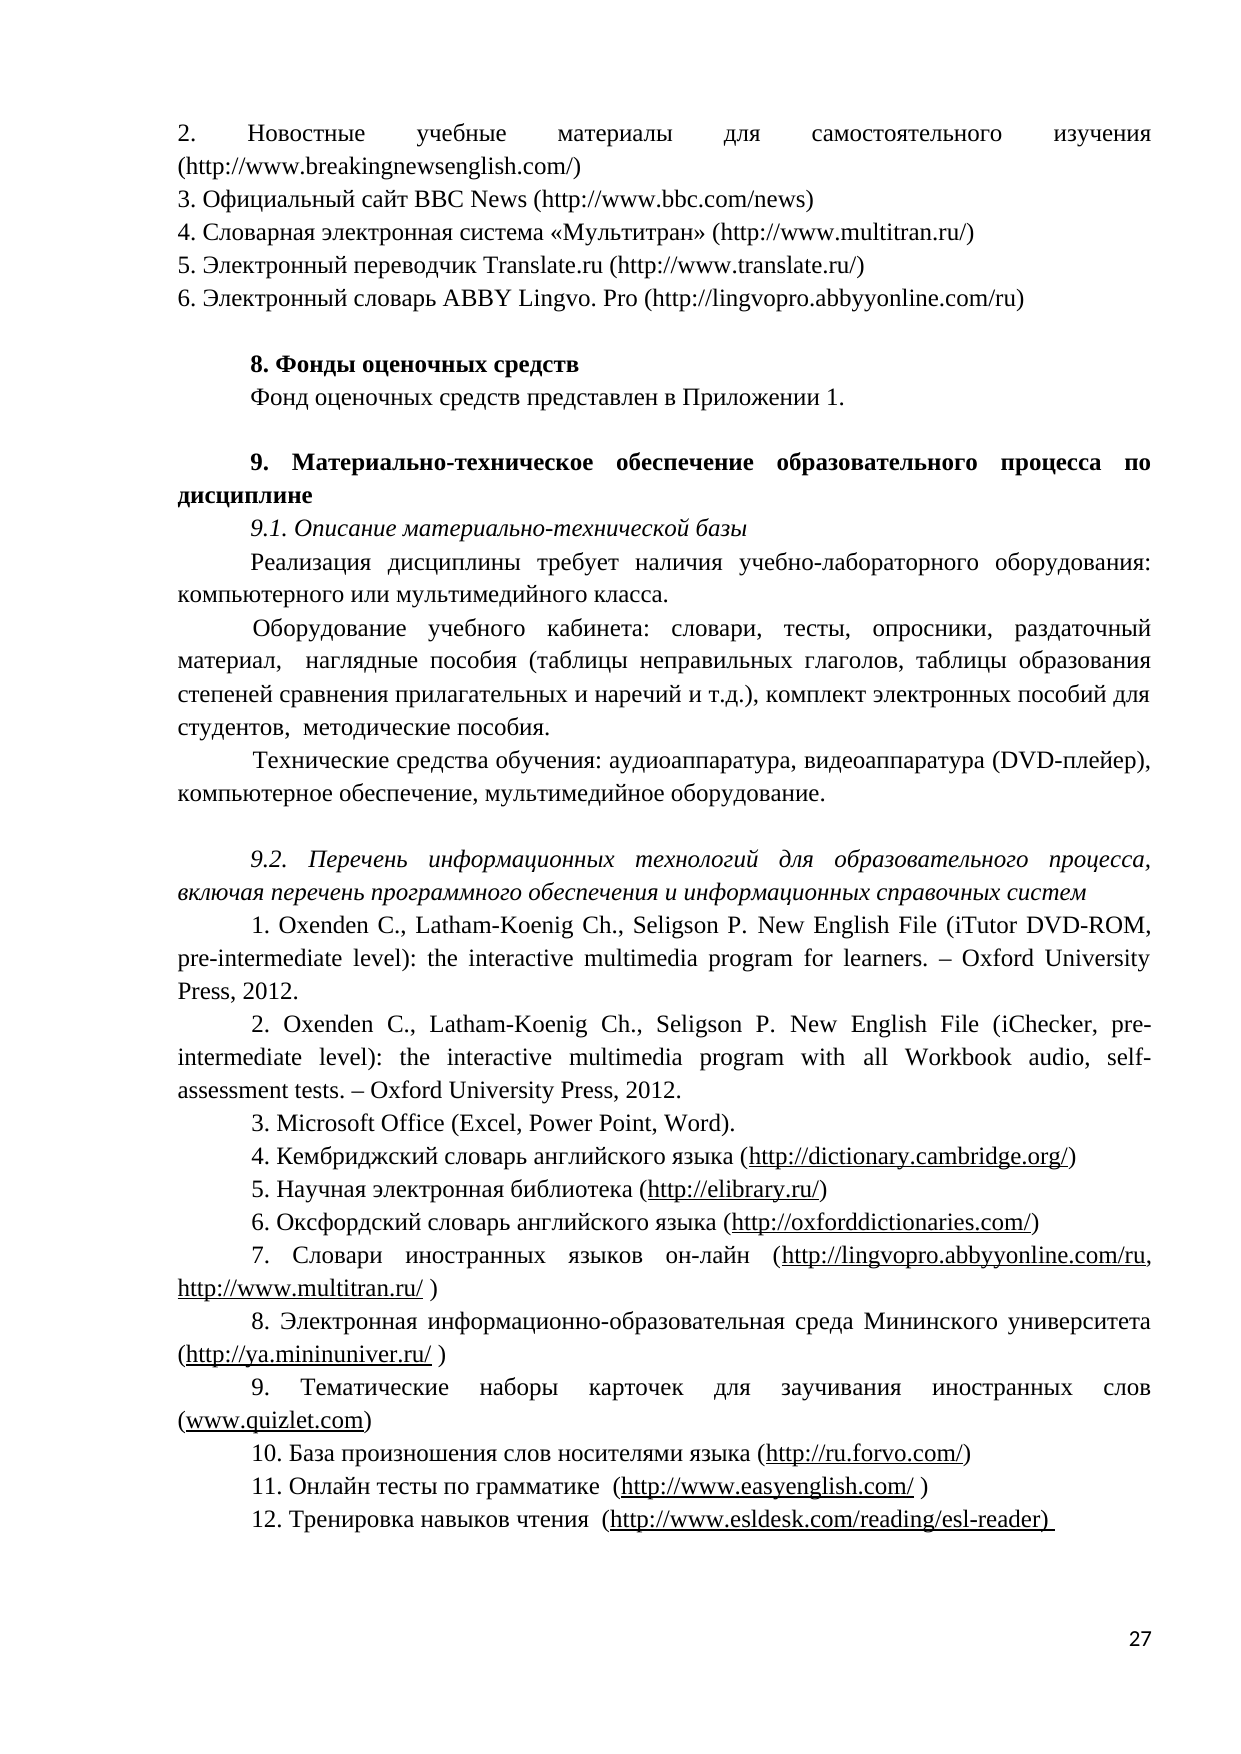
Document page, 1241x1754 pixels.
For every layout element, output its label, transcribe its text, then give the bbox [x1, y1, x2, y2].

text 2. Oxenden C., Latham-Koenig Ch., Seligson P. New English File (iChecker, pre-intermediate level): the interactive multimedia program with all Workbook audio, self-assessment tests. – Oxford University Press, 2012. [177, 1009, 1152, 1104]
text 6. Электронный словарь ABBY Lingvo. Pro (http://lingvopro.abbyyonline.com/ru) [177, 283, 1152, 312]
text Фонд оценочных средств представлен в Приложении 1. [177, 382, 1152, 411]
text Технические средства обучения: аудиоаппаратура, видеоаппаратура (DVD-плейер), компьютерное обеспечение, мультимедийное оборудование. [177, 745, 1152, 806]
text 9.1. Описание материально-технической базы [177, 513, 1152, 542]
text 4. Словарная электронная система «Мультитран» (http://www.multitran.ru/) [177, 217, 1152, 246]
text 5. Научная электронная библиотека (http://elibrary.ru/) [177, 1174, 1152, 1203]
text 12. Тренировка навыков чтения (http://www.esldesk.com/reading/esl-reader) [177, 1504, 1152, 1533]
text 7. Словари иностранных языков он-лайн (http://lingvopro.abbyyonline.com/ru, http://www.multitran.ru/ ) [177, 1240, 1152, 1302]
text 11. Онлайн тесты по грамматике (http://www.easyenglish.com/ ) [177, 1471, 1152, 1500]
text 9. Тематические наборы карточек для заучивания иностранных слов (www.quizlet.com) [177, 1372, 1152, 1434]
text 3. Официальный сайт BBC News (http://www.bbc.com/news) [177, 184, 1152, 213]
text Реализация дисциплины требует наличия учебно-лабораторного оборудования: компьютерного или мультимедийного класса. [177, 547, 1152, 608]
text 1. Oxenden C., Latham-Koenig Ch., Seligson P. New English File (iTutor DVD-ROM, pre-intermediate level): the interactive multimedia program for learners. – Oxford University Press, 2012. [177, 910, 1152, 1004]
text 3. Microsoft Office (Excel, Power Point, Word). [177, 1108, 1152, 1137]
text 2. Новостные учебные материалы для самостоятельного изучения (http://www.breakingnewsenglish.com/) [177, 118, 1152, 180]
text 9. Материально-техническое обеспечение образовательного процесса по дисциплине [177, 447, 1152, 509]
text 10. База произношения слов носителями языка (http://ru.forvo.com/) [177, 1438, 1152, 1467]
text Оборудование учебного кабинета: словари, тесты, опросники, раздаточный материал, наглядные пособия (таблицы неправильных глаголов, таблицы образования степеней сравнения прилагательных и наречий и т.д.), комплект электронных пособий для студентов, методические пособия. [177, 613, 1152, 740]
text 4. Кембриджский словарь английского языка (http://dictionary.cambridge.org/) [177, 1141, 1152, 1170]
text 8. Фонды оценочных средств [177, 349, 1152, 378]
text 5. Электронный переводчик Translate.ru (http://www.translate.ru/) [177, 250, 1152, 279]
text 8. Электронная информационно-образовательная среда Мининского университета (http://ya.mininuniver.ru/ ) [177, 1306, 1152, 1368]
text 9.2. Перечень информационных технологий для образовательного процесса, включая перечень программного обеспечения и информационных справочных систем [177, 844, 1152, 906]
text 6. Оксфордский словарь английского языка (http://oxforddictionaries.com/) [177, 1207, 1152, 1236]
